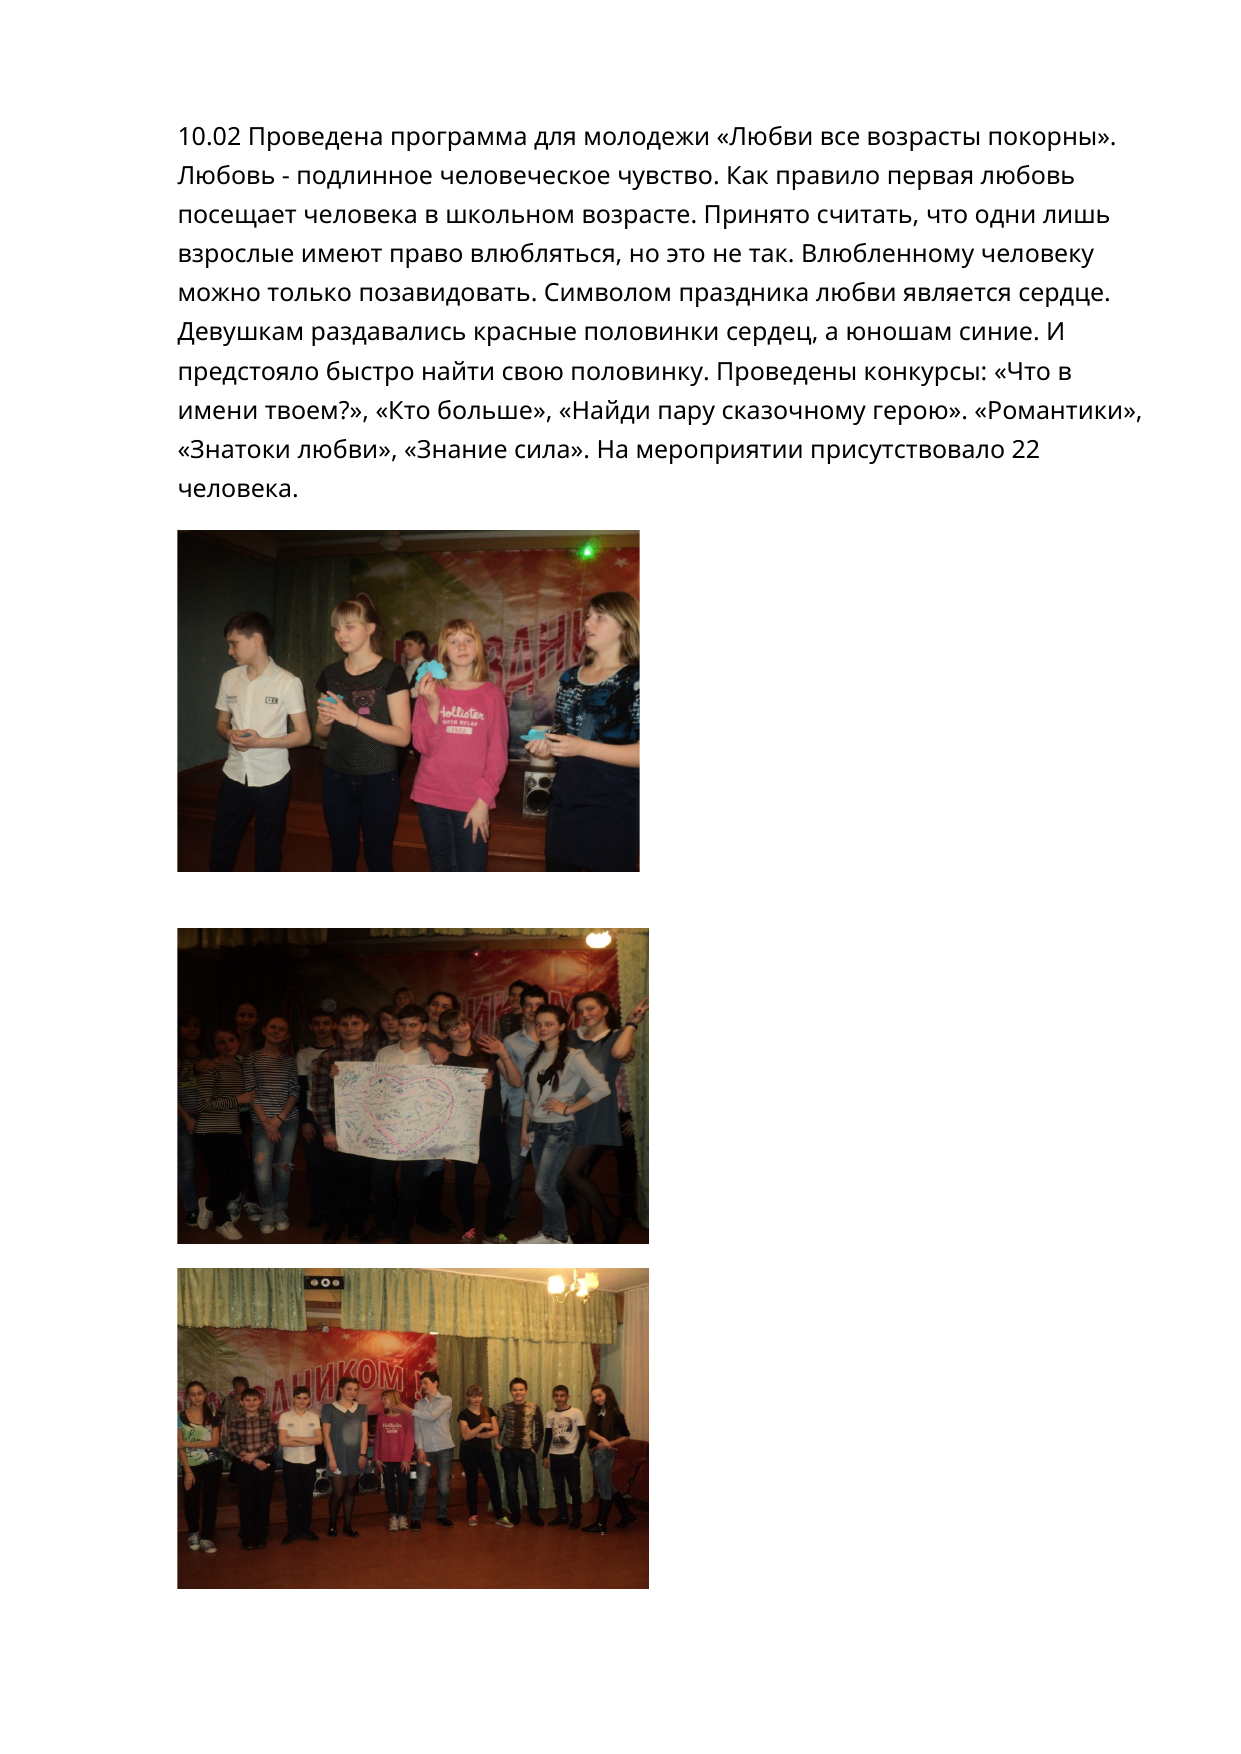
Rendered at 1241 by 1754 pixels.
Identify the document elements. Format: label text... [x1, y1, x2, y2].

picture [177, 530, 640, 872]
picture [177, 928, 649, 1244]
text 10.02 Проведена программа для молодежи «Любви все возрасты покорны». Любовь - подлинное человеческое чувство. Как правило первая любовь посещает человека в школьном возрасте. Принято считать, что одни лишь взрослые имеют право влюбляться, но это не так. Влюбленному человеку можно только позавидовать. Символом праздника любви является сердце. Девушкам раздавались красные половинки сердец, а юношам синие. И предстояло быстро найти свою половинку. Проведены конкурсы: «Что в имени твоем?», «Кто больше», «Найди пару сказочному герою». «Романтики», «Знатоки любви», «Знание сила». На мероприятии присутствовало 22 человека. [177, 118, 1152, 505]
picture [177, 1268, 649, 1589]
